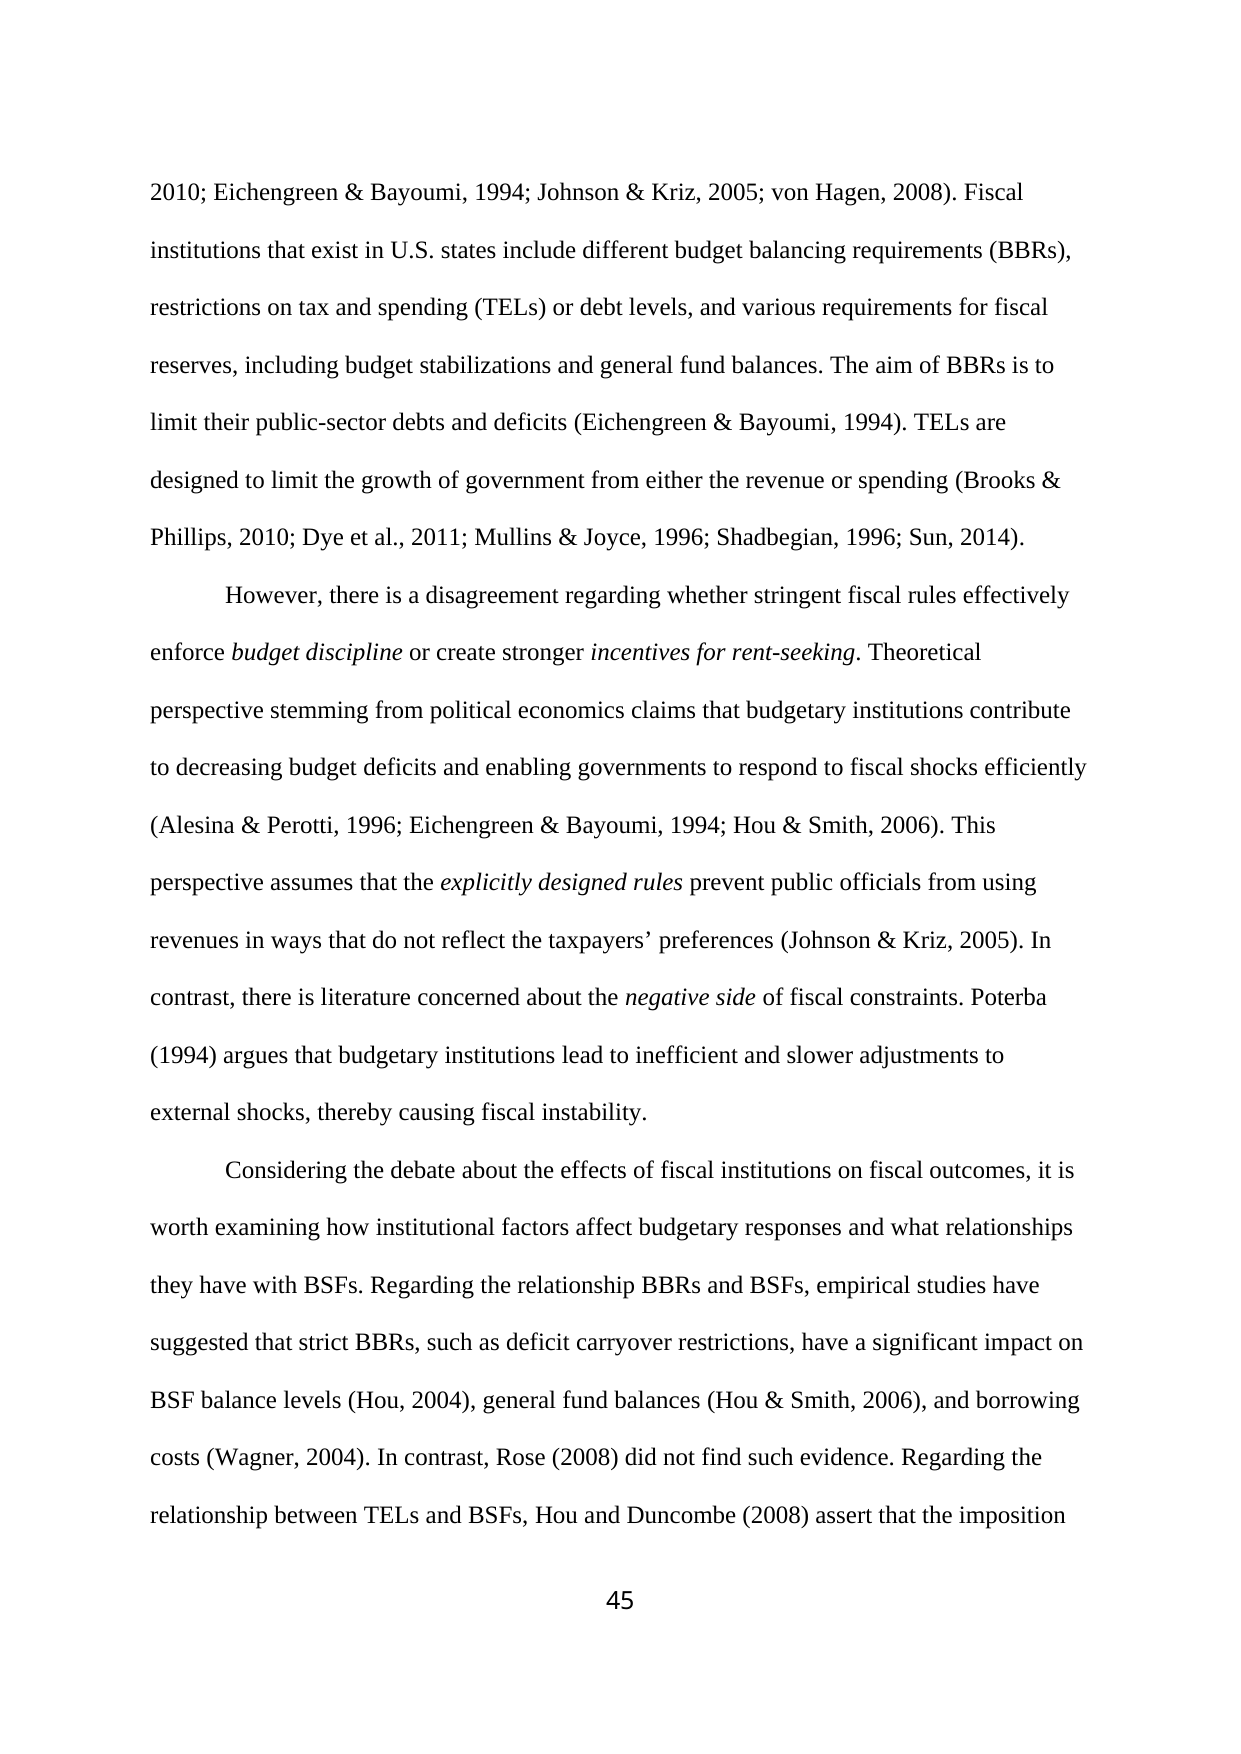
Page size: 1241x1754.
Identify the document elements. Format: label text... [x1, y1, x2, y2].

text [150, 1155, 1090, 1528]
text However, there is a disagreement regarding whether stringent fiscal rules effectively enforce budget discipline or create stronger incentives for rent-seeking. Theoretical perspective stemming from political economics claims that budgetary institutions contribute to decreasing budget deficits and enabling governments to respond to fiscal shocks efficiently . This perspective assumes that the explicitly designed rules prevent public officials from using revenues in ways that do not reflect the taxpayers’ preferences . In contrast, there is literature concerned about the negative side of fiscal constraints. argues that budgetary institutions lead to inefficient and slower adjustments to external shocks, thereby causing fiscal instability. [150, 580, 1090, 1126]
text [150, 177, 1090, 551]
